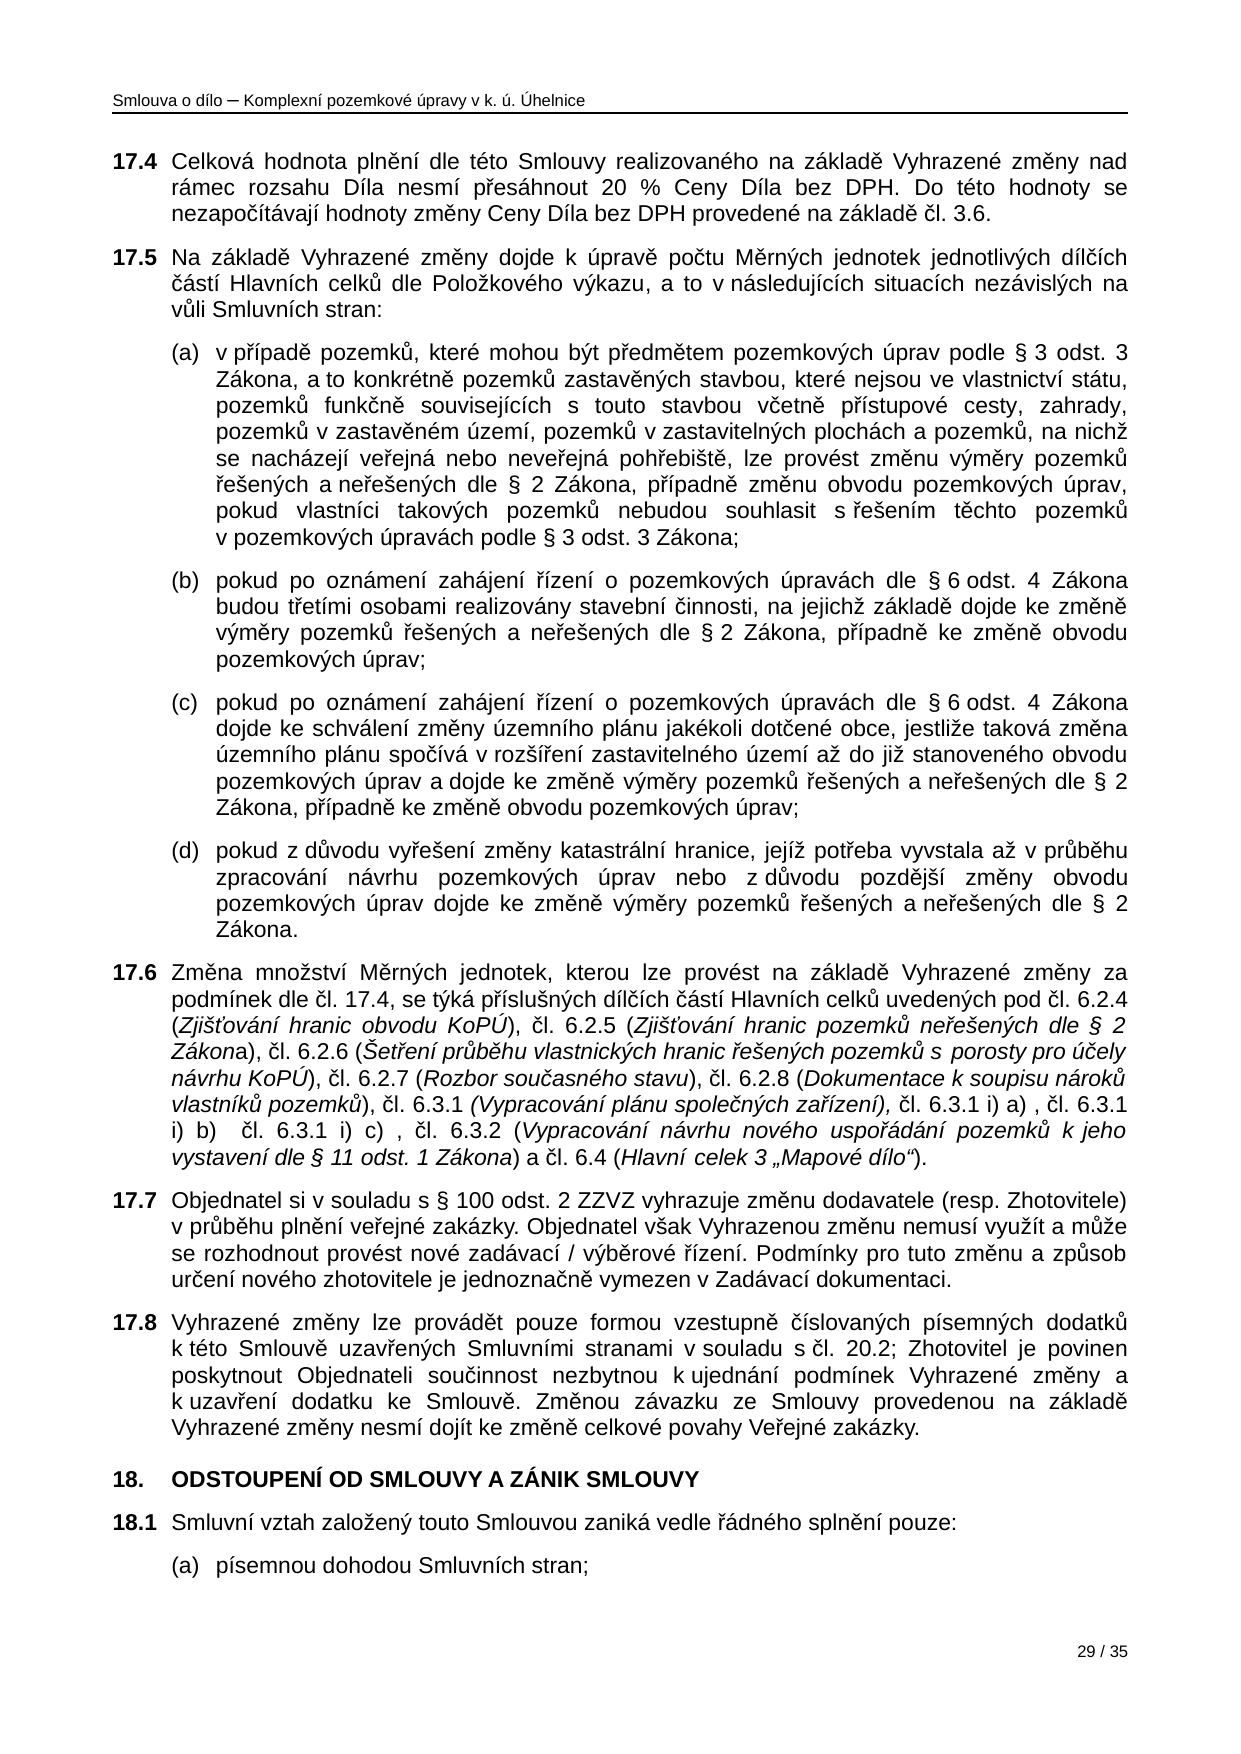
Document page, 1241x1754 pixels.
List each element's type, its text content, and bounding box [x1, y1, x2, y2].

list písemnou dohodou Smluvních stran; [171, 1552, 1128, 1578]
list v případě pozemků, které mohou být předmětem pozemkových úprav podle § 3 odst. 3 Zákona, a to konkrétně pozemků zastavěných stavbou, které nejsou ve vlastnictví státu, pozemků funkčně souvisejících s touto stavbou včetně přístupové cesty, zahrady, pozemků v zastavěném území, pozemků v zastavitelných plochách a pozemků, na nichž se nacházejí veřejná nebo neveřejná pohřebiště, lze provést změnu výměry pozemků řešených a neřešených dle § 2 Zákona, případně změnu obvodu pozemkových úprav, pokud vlastníci takových pozemků nebudou souhlasit s řešením těchto pozemků v pozemkových úpravách podle § 3 odst. 3 Zákona; [171, 339, 1128, 550]
list pokud po oznámení zahájení řízení o pozemkových úpravách dle § 6 odst. 4 Zákona dojde ke schválení změny územního plánu jakékoli dotčené obce, jestliže taková změna územního plánu spočívá v rozšíření zastavitelného území až do již stanoveného obvodu pozemkových úprav a dojde ke změně výměry pozemků řešených a neřešených dle § 2 Zákona, případně ke změně obvodu pozemkových úprav; [171, 689, 1128, 821]
text Celková hodnota plnění dle této Smlouvy realizovaného na základě Vyhrazené změny nad rámec rozsahu Díla nesmí přesáhnout 20 % Ceny Díla bez DPH. Do této hodnoty se nezapočítávají hodnoty změny Ceny Díla bez DPH provedené na základě čl. 3.6. [112, 148, 1128, 227]
text ODSTOUPENÍ OD SMLOUVY a zánik smlouvy [112, 1466, 1128, 1492]
text Vyhrazené změny lze provádět pouze formou vzestupně číslovaných písemných dodatků k této Smlouvě uzavřených Smluvními stranami v souladu s čl. 20.2; Zhotovitel je povinen poskytnout Objednateli součinnost nezbytnou k ujednání podmínek Vyhrazené změny a k uzavření dodatku ke Smlouvě. Změnou závazku ze Smlouvy provedenou na základě Vyhrazené změny nesmí dojít ke změně celkové povahy Veřejné zakázky. [112, 1309, 1128, 1441]
text Změna množství Měrných jednotek, kterou lze provést na základě Vyhrazené změny za podmínek dle čl. 17.4, se týká příslušných dílčích částí Hlavních celků uvedených pod čl. 6.2.4 (Zjišťování hranic obvodu KoPÚ), čl. 6.2.5 (Zjišťování hranic pozemků neřešených dle § 2 Zákona), čl. 6.2.6 (Šetření průběhu vlastnických hranic řešených pozemků s porosty pro účely návrhu KoPÚ), čl. 6.2.7 (Rozbor současného stavu), čl. 6.2.8 (Dokumentace k soupisu nároků vlastníků pozemků), čl. 6.3.1 (Vypracování plánu společných zařízení), čl. 6.3.1 i) a), čl. 6.3.1 i) b), čl. 6.3.1 i) c), čl. 6.3.2 (Vypracování návrhu nového uspořádání pozemků k jeho vystavení dle § 11 odst. 1 Zákona) a čl. 6.4 (Hlavní celek 3 „Mapové dílo“). [112, 959, 1128, 1170]
text Smluvní vztah založený touto Smlouvou zaniká vedle řádného splnění pouze: [112, 1509, 1128, 1535]
text Na základě Vyhrazené změny dojde k úpravě počtu Měrných jednotek jednotlivých dílčích částí Hlavních celků dle Položkového výkazu, a to v následujících situacích nezávislých na vůli Smluvních stran: [112, 243, 1128, 322]
list pokud po oznámení zahájení řízení o pozemkových úpravách dle § 6 odst. 4 Zákona budou třetími osobami realizovány stavební činnosti, na jejichž základě dojde ke změně výměry pozemků řešených a neřešených dle § 2 Zákona, případně ke změně obvodu pozemkových úprav; [171, 567, 1128, 672]
list pokud z důvodu vyřešení změny katastrální hranice, jejíž potřeba vyvstala až v průběhu zpracování návrhu pozemkových úprav nebo z důvodu pozdější změny obvodu pozemkových úprav dojde ke změně výměry pozemků řešených a neřešených dle § 2 Zákona. [171, 837, 1128, 943]
text Objednatel si v souladu s § 100 odst. 2 ZZVZ vyhrazuje změnu dodavatele (resp. Zhotovitele) v průběhu plnění veřejné zakázky. Objednatel však Vyhrazenou změnu nemusí využít a může se rozhodnout provést nové zadávací / výběrové řízení. Podmínky pro tuto změnu a způsob určení nového zhotovitele je jednoznačně vymezen v Zadávací dokumentaci. [112, 1187, 1128, 1292]
